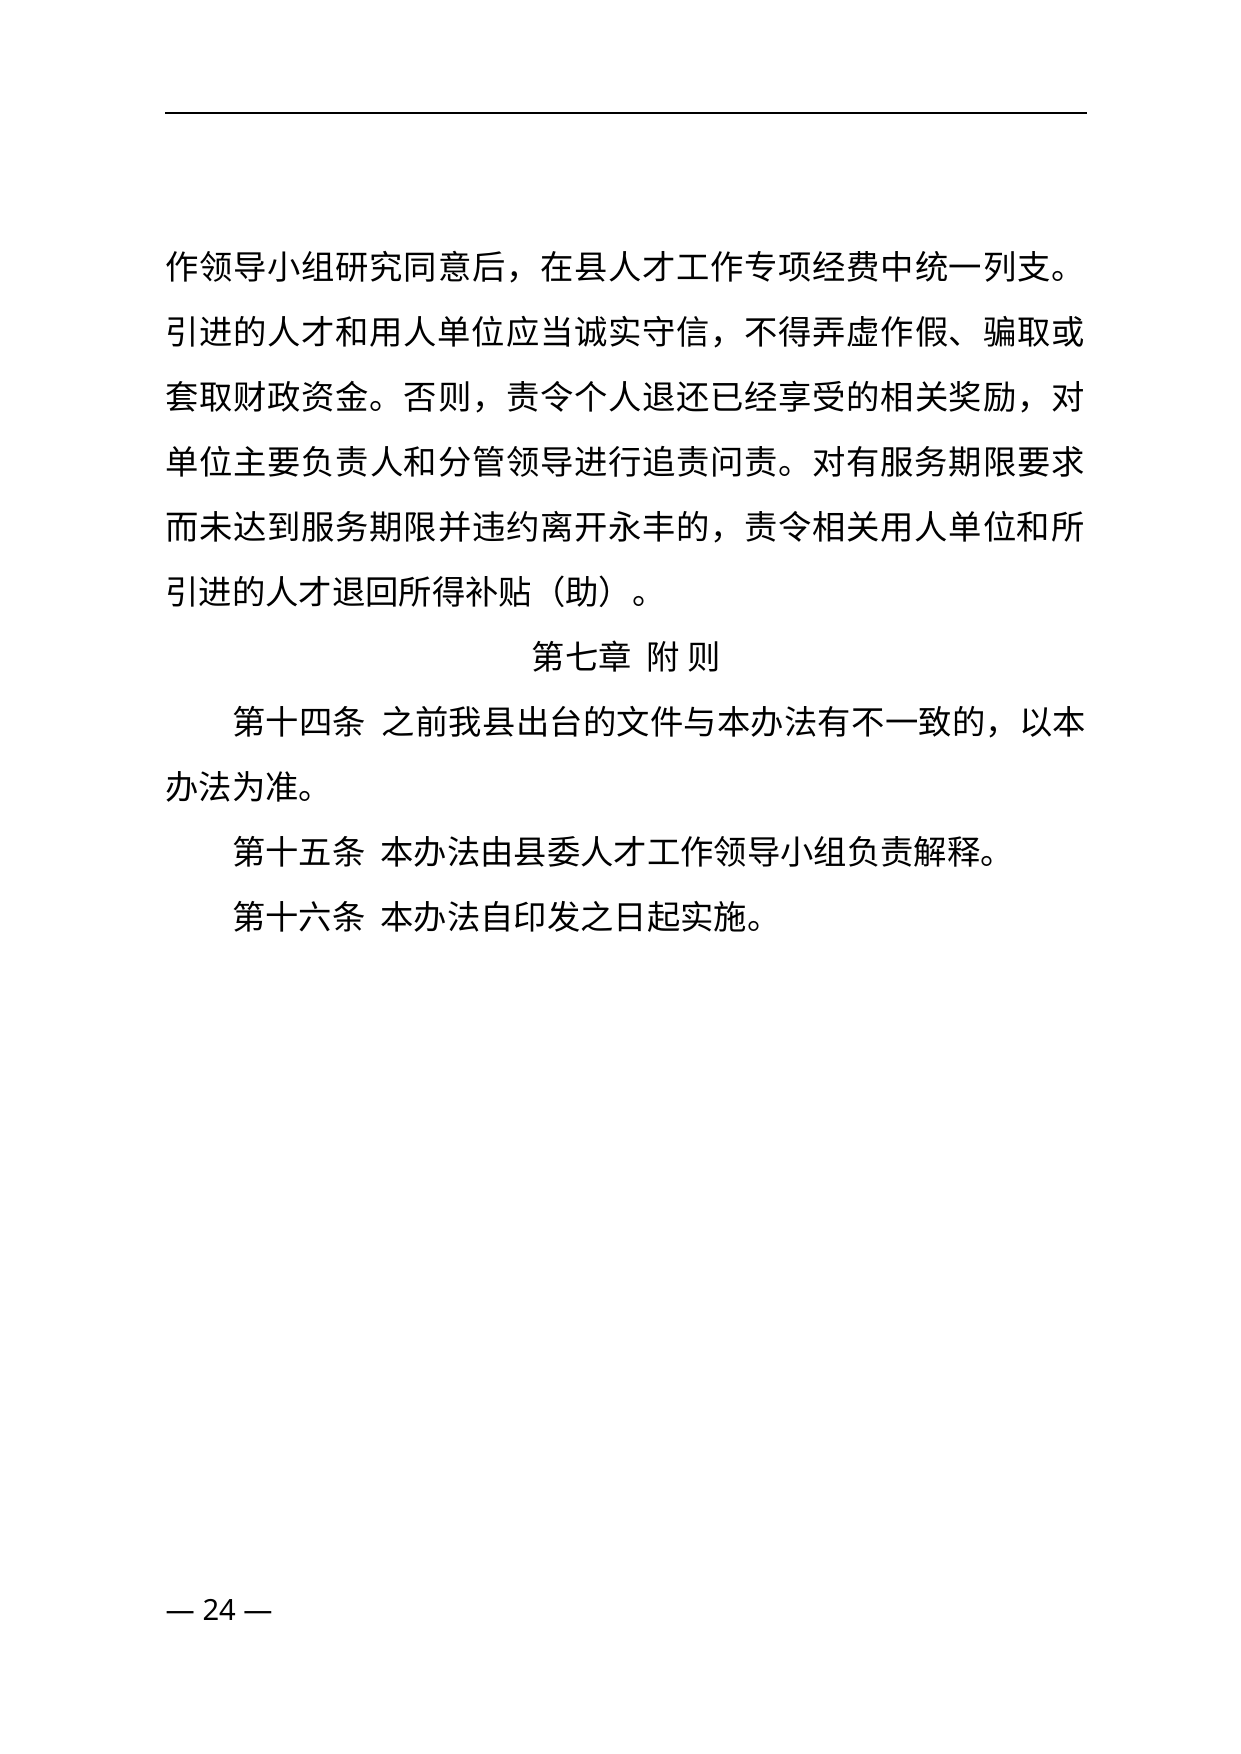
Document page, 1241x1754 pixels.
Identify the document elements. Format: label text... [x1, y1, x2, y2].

text 第七章 附 则 [165, 623, 1087, 688]
text 第十四条 之前我县出台的文件与本办法有不一致的，以本办法为准。 [165, 688, 1087, 818]
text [165, 233, 1087, 623]
text 第十五条 本办法由县委人才工作领导小组负责解释。 [165, 818, 1087, 883]
text 第十六条 本办法自印发之日起实施。 [165, 883, 1087, 948]
